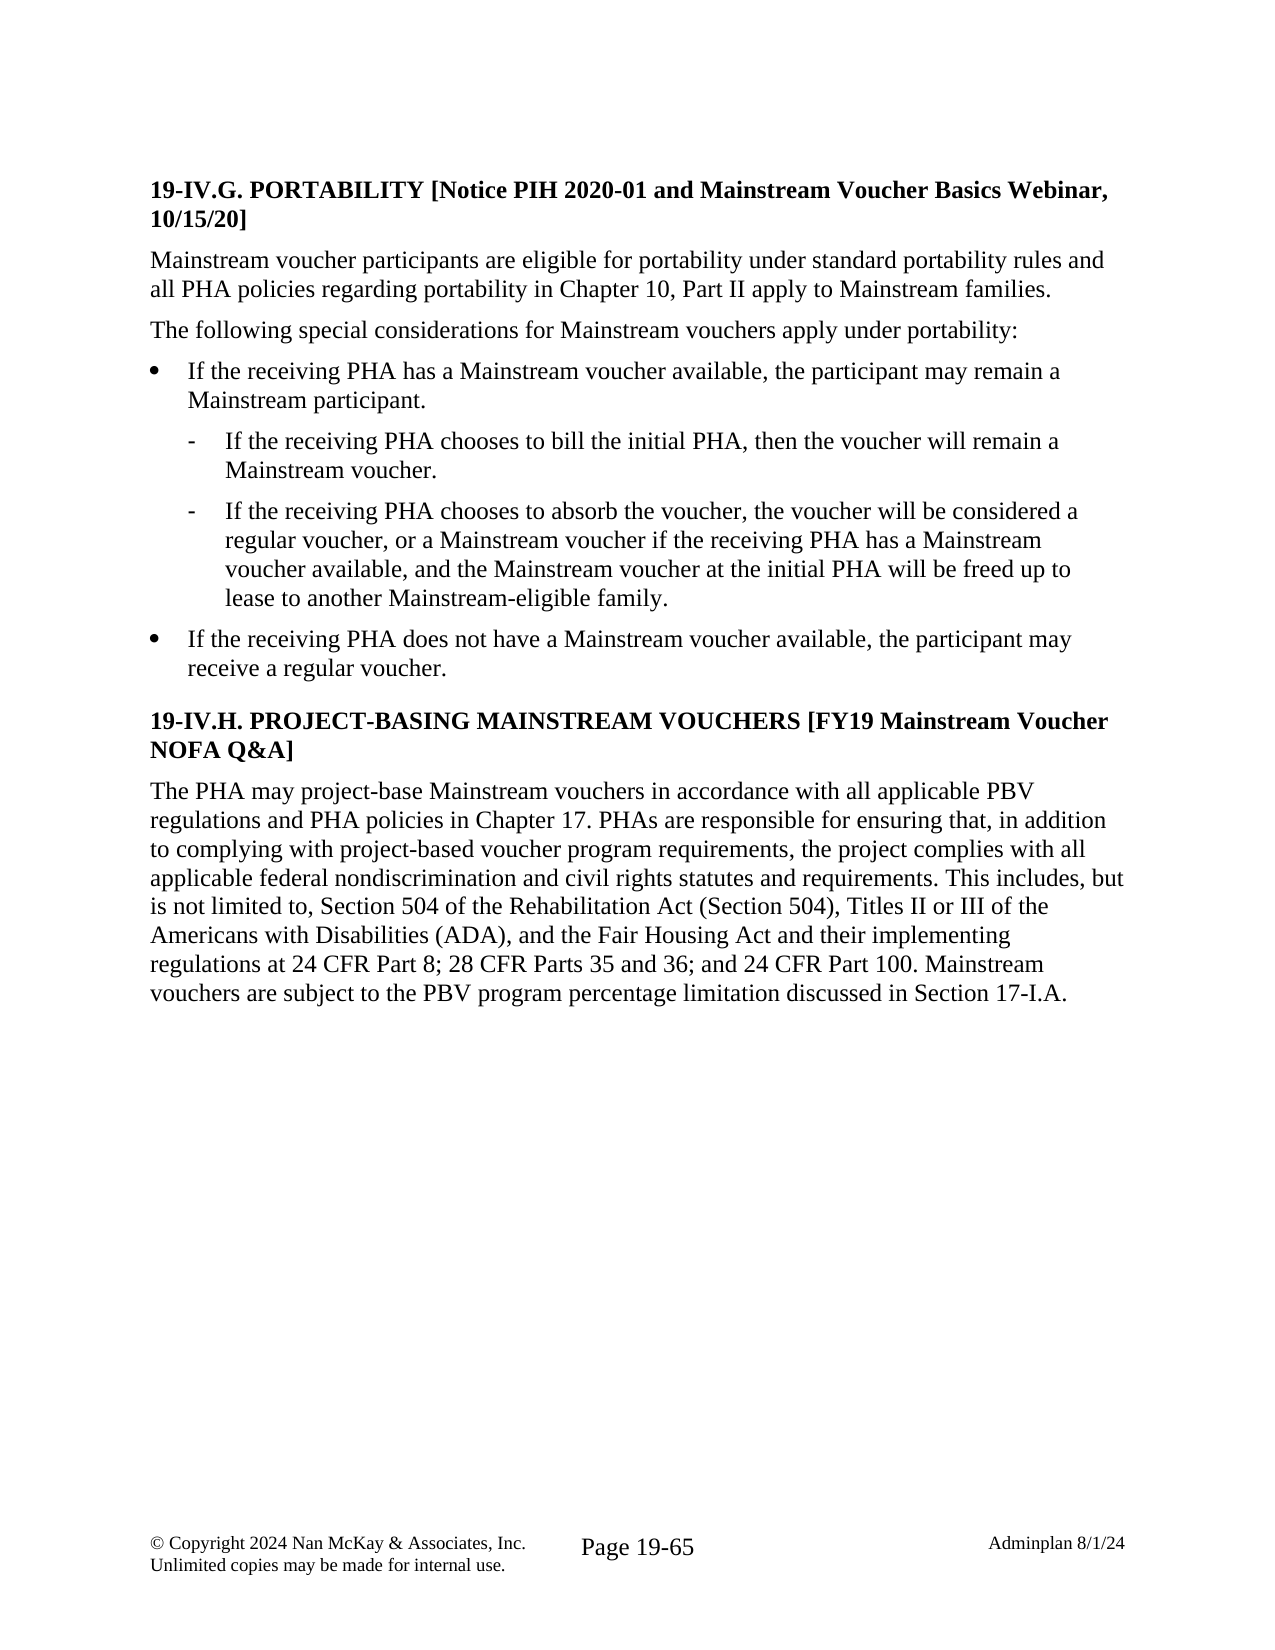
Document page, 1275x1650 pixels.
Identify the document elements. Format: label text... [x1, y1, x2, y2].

text The PHA may project-base Mainstream vouchers in accordance with all applicable PBV regulations and PHA policies in Chapter 17. PHAs are responsible for ensuring that, in addition to complying with project-based voucher program requirements, the project complies with all applicable federal nondiscrimination and civil rights statutes and requirements. This includes, but is not limited to, Section 504 of the Rehabilitation Act (Section 504), Titles II or III of the Americans with Disabilities (ADA), and the Fair Housing Act and their implementing regulations at 24 CFR Part 8; 28 CFR Parts 35 and 36; and 24 CFR Part 100. Mainstream vouchers are subject to the PBV program percentage limitation discussed in Section 17-I.A. [150, 776, 1125, 1006]
list If the receiving PHA chooses to bill the initial PHA, then the voucher will remain a Mainstream voucher. [187, 426, 1125, 484]
text The following special considerations for Mainstream vouchers apply under portability: [150, 315, 1125, 344]
list If the receiving PHA chooses to absorb the voucher, the voucher will be considered a regular voucher, or a Mainstream voucher if the receiving PHA has a Mainstream voucher available, and the Mainstream voucher at the initial PHA will be freed up to lease to another Mainstream-eligible family. [187, 496, 1125, 611]
list If the receiving PHA does not have a Mainstream voucher available, the participant may receive a regular voucher. [150, 624, 1125, 681]
text Mainstream voucher participants are eligible for portability under standard portability rules and all PHA policies regarding portability in Chapter 10, Part II apply to Mainstream families. [150, 245, 1125, 302]
text 19-IV.H. PROJECT-BASING MAINSTREAM VOUCHERS [FY19 Mainstream Voucher NOFA Q&A] [150, 706, 1125, 764]
list If the receiving PHA has a Mainstream voucher available, the participant may remain a Mainstream participant. [150, 356, 1125, 414]
text 19-IV.G. PORTABILITY [Notice PIH 2020-01 and Mainstream Voucher Basics Webinar, 10/15/20] [150, 175, 1125, 232]
